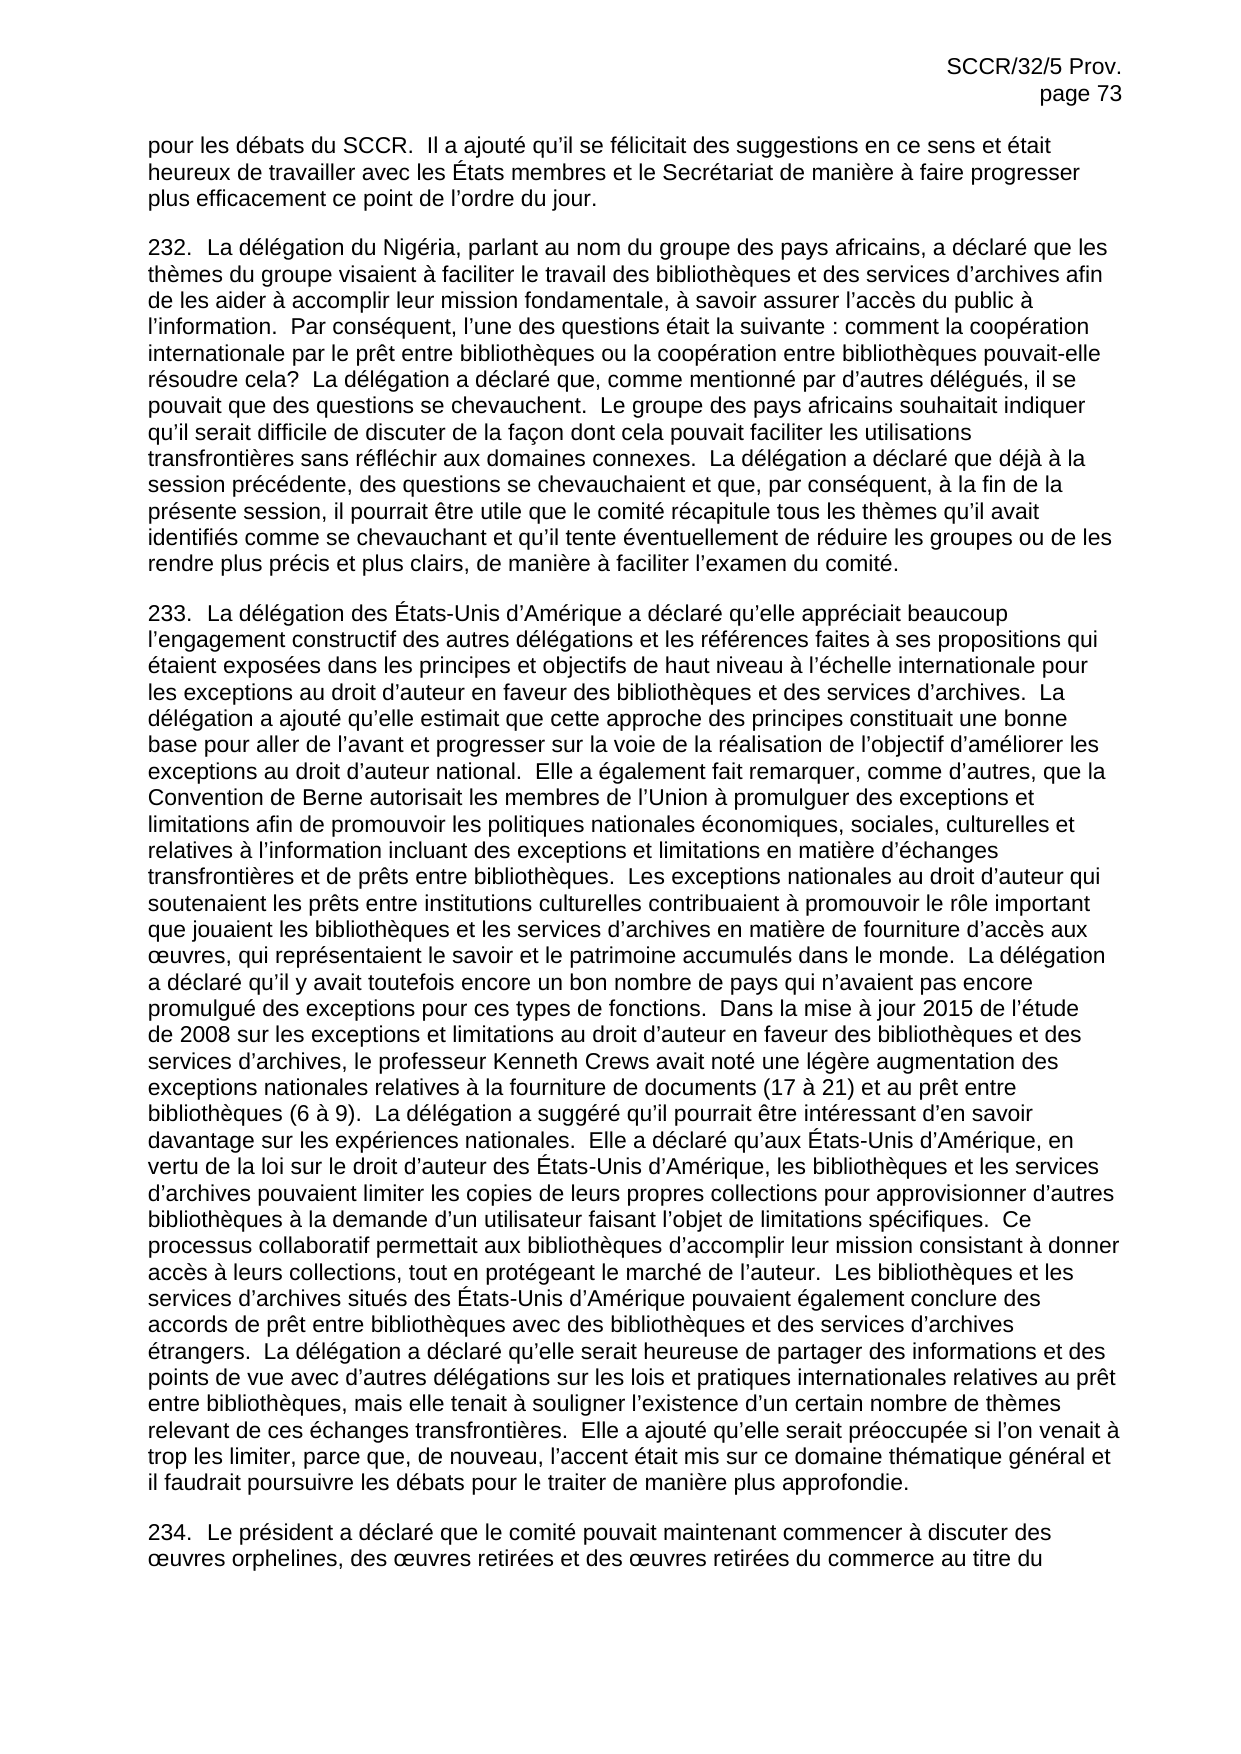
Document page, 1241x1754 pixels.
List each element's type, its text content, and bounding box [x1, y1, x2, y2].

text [148, 1519, 1122, 1571]
text La délégation des États-Unis d’Amérique a déclaré qu’elle appréciait beaucoup l’engagement constructif des autres délégations et les références faites à ses propositions qui étaient exposées dans les principes et objectifs de haut niveau à l’échelle internationale pour les exceptions au droit d’auteur en faveur des bibliothèques et des services d’archives. La délégation a ajouté qu’elle estimait que cette approche des principes constituait une bonne base pour aller de l’avant et progresser sur la voie de la réalisation de l’objectif d’améliorer les exceptions au droit d’auteur national. Elle a également fait remarquer, comme d’autres, que la Convention de Berne autorisait les membres de l’Union à promulguer des exceptions et limitations afin de promouvoir les politiques nationales économiques, sociales, culturelles et relatives à l’information incluant des exceptions et limitations en matière d’échanges transfrontières et de prêts entre bibliothèques. Les exceptions nationales au droit d’auteur qui soutenaient les prêts entre institutions culturelles contribuaient à promouvoir le rôle important que jouaient les bibliothèques et les services d’archives en matière de fourniture d’accès aux œuvres, qui représentaient le savoir et le patrimoine accumulés dans le monde. La délégation a déclaré qu’il y avait toutefois encore un bon nombre de pays qui n’avaient pas encore promulgué des exceptions pour ces types de fonctions. Dans la mise à jour 2015 de l’étude de 2008 sur les exceptions et limitations au droit d’auteur en faveur des bibliothèques et des services d’archives, le professeur Kenneth Crews avait noté une légère augmentation des exceptions nationales relatives à la fourniture de documents (17 à 21) et au prêt entre bibliothèques (6 à 9). La délégation a suggéré qu’il pourrait être intéressant d’en savoir davantage sur les expériences nationales. Elle a déclaré qu’aux États-Unis d’Amérique, en vertu de la loi sur le droit d’auteur des États-Unis d’Amérique, les bibliothèques et les services d’archives pouvaient limiter les copies de leurs propres collections pour approvisionner d’autres bibliothèques à la demande d’un utilisateur faisant l’objet de limitations spécifiques. Ce processus collaboratif permettait aux bibliothèques d’accomplir leur mission consistant à donner accès à leurs collections, tout en protégeant le marché de l’auteur. Les bibliothèques et les services d’archives situés des États-Unis d’Amérique pouvaient également conclure des accords de prêt entre bibliothèques avec des bibliothèques et des services d’archives étrangers. La délégation a déclaré qu’elle serait heureuse de partager des informations et des points de vue avec d’autres délégations sur les lois et pratiques internationales relatives au prêt entre bibliothèques, mais elle tenait à souligner l’existence d’un certain nombre de thèmes relevant de ces échanges transfrontières. Elle a ajouté qu’elle serait préoccupée si l’on venait à trop les limiter, parce que, de nouveau, l’accent était mis sur ce domaine thématique général et il faudrait poursuivre les débats pour le traiter de manière plus approfondie. [148, 600, 1122, 1496]
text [148, 132, 1122, 211]
text La délégation du Nigéria, parlant au nom du groupe des pays africains, a déclaré que les thèmes du groupe visaient à faciliter le travail des bibliothèques et des services d’archives afin de les aider à accomplir leur mission fondamentale, à savoir assurer l’accès du public à l’information. Par conséquent, l’une des questions était la suivante : comment la coopération internationale par le prêt entre bibliothèques ou la coopération entre bibliothèques pouvait-elle résoudre cela? La délégation a déclaré que, comme mentionné par d’autres délégués, il se pouvait que des questions se chevauchent. Le groupe des pays africains souhaitait indiquer qu’il serait difficile de discuter de la façon dont cela pouvait faciliter les utilisations transfrontières sans réfléchir aux domaines connexes. La délégation a déclaré que déjà à la session précédente, des questions se chevauchaient et que, par conséquent, à la fin de la présente session, il pourrait être utile que le comité récapitule tous les thèmes qu’il avait identifiés comme se chevauchant et qu’il tente éventuellement de réduire les groupes ou de les rendre plus précis et plus clairs, de manière à faciliter l’examen du comité. [148, 234, 1122, 577]
